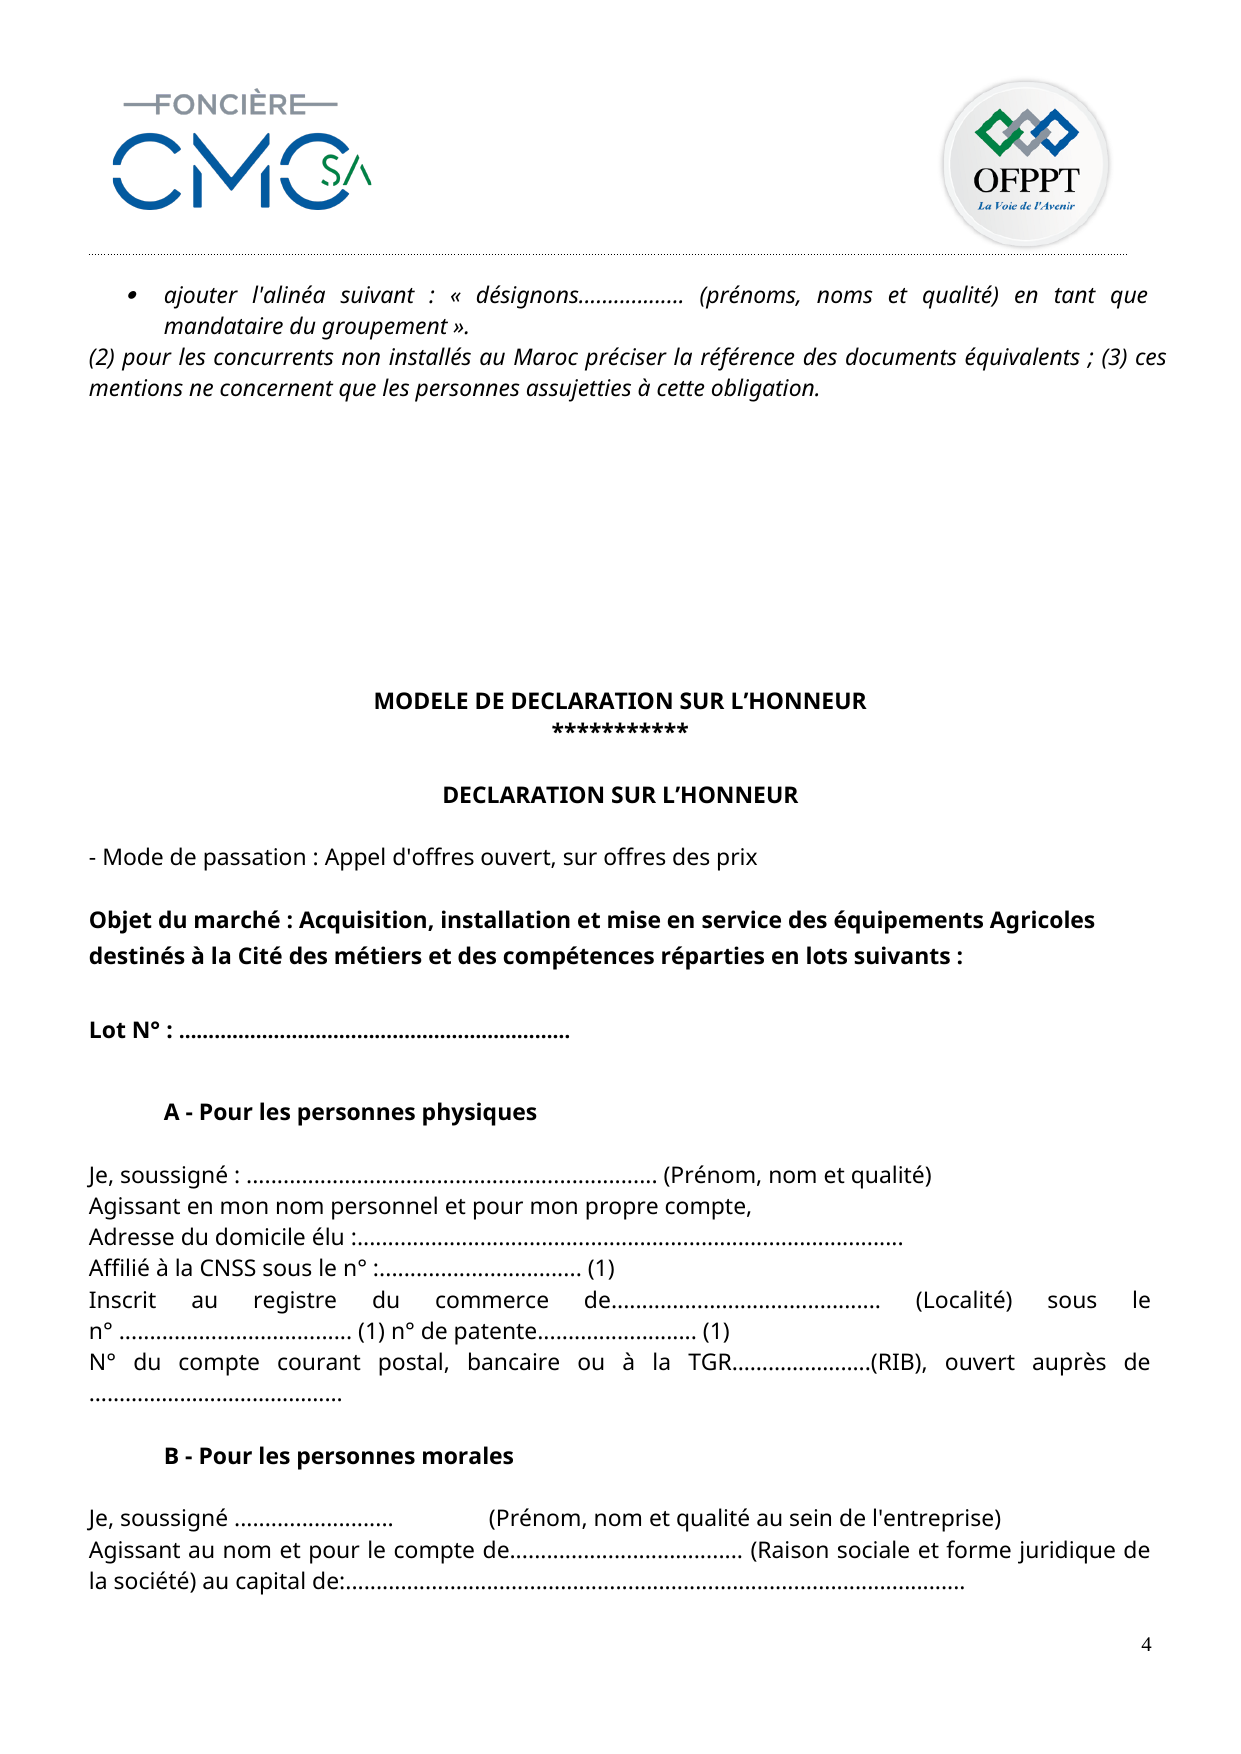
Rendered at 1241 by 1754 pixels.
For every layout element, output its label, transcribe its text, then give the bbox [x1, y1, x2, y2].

text MODELE DE DECLARATION SUR L’HONNEUR [89, 685, 1152, 716]
text Adresse du domicile élu :......................................................................................... [89, 1221, 1152, 1252]
text (2) pour les concurrents non installés au Maroc préciser la référence des documents équivalents ; (3) ces mentions ne concernent que les personnes assujetties à cette obligation. [89, 341, 1171, 404]
text Affilié à la CNSS sous le n° :................................. (1) [89, 1252, 1152, 1283]
text *********** [89, 716, 1152, 747]
text Je, soussigné : ................................................................... (Prénom, nom et qualité) [89, 1158, 1152, 1190]
list ajouter l'alinéa suivant : « désignons.................. (prénoms, noms et qualité) en tant que mandataire du groupement ». [126, 279, 1152, 341]
text Agissant au nom et pour le compte de...................................... (Raison sociale et forme juridique de la société) au capital de:..................................................................................................... [89, 1533, 1152, 1596]
text Lot N° : ………………………………………………………… [89, 1014, 1152, 1046]
text B - Pour les personnes morales [164, 1440, 1152, 1471]
text Objet du marché : Acquisition, installation et mise en service des équipements Agricoles destinés à la Cité des métiers et des compétences réparties en lots suivants : [89, 904, 1152, 971]
text - Mode de passation : Appel d'offres ouvert, sur offres des prix [89, 841, 1152, 872]
picture [935, 73, 1116, 254]
text A - Pour les personnes physiques [164, 1096, 1152, 1127]
text Je, soussigné .......................... (Prénom, nom et qualité au sein de l'entreprise) [89, 1502, 1152, 1533]
text Inscrit au registre du commerce de............................................ (Localité) sous le n° ...................................... (1) n° de patente.......................... (1) [89, 1283, 1152, 1346]
text Agissant en mon nom personnel et pour mon propre compte, [89, 1190, 1152, 1221]
text DECLARATION SUR L’HONNEUR [89, 779, 1152, 810]
picture [112, 88, 372, 210]
text N° du compte courant postal, bancaire ou à la TGR…………………..(RIB), ouvert auprès de …………………………………… [89, 1346, 1152, 1408]
